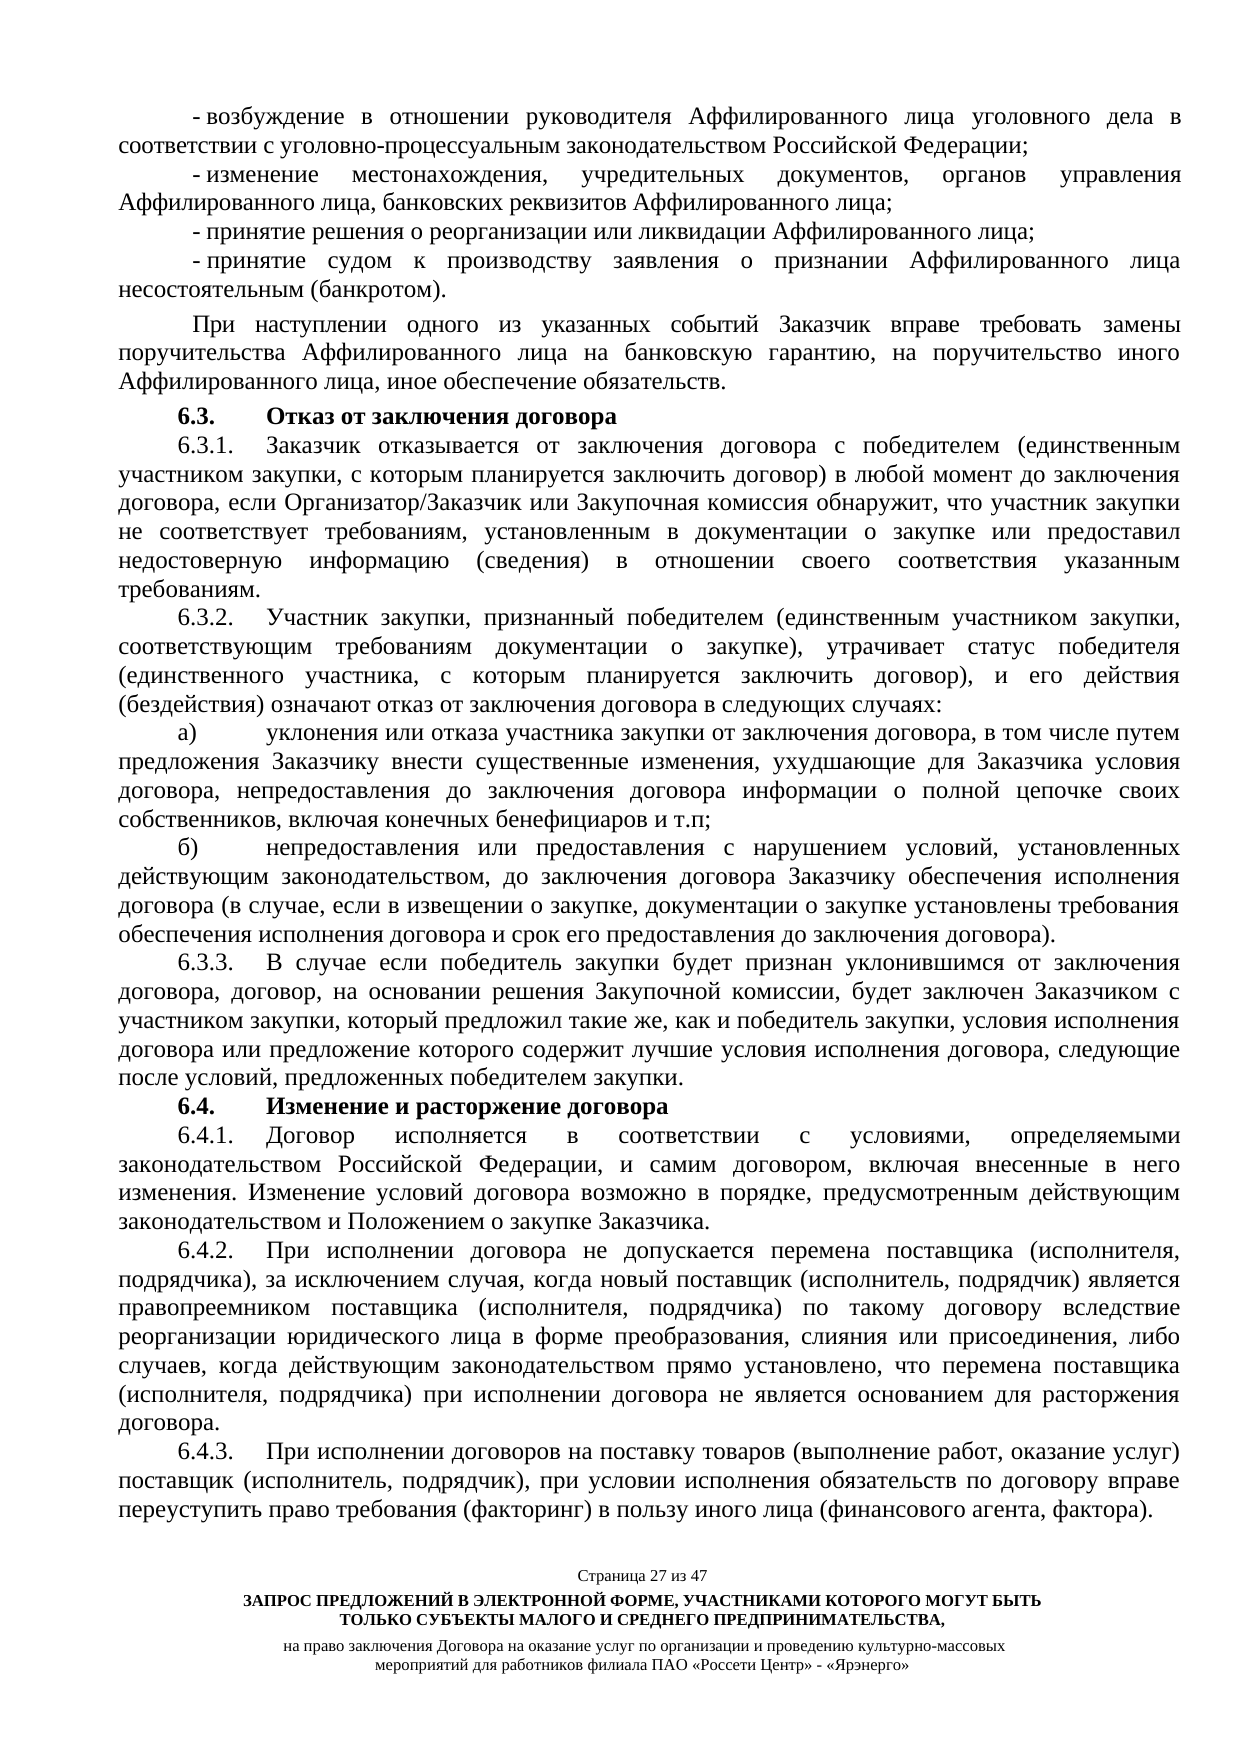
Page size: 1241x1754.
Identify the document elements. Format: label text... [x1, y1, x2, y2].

subtitle Отказ от заключения договора [118, 401, 1181, 430]
subtitle Изменение и расторжение договора [118, 1091, 1181, 1120]
subtitle Договор исполняется в соответствии с условиями, определяемыми законодательством Российской Федерации, и самим договором, включая внесенные в него изменения. Изменение условий договора возможно в порядке, предусмотренным действующим законодательством и Положением о закупке Заказчика. [118, 1120, 1181, 1235]
subtitle Заказчик отказывается от заключения договора с победителем (единственным участником закупки, с которым планируется заключить договор) в любой момент до заключения договора, если Организатор/Заказчик или Закупочная комиссия обнаружит, что участник закупки не соответствует требованиям, установленным в документации о закупке или предоставил недостоверную информацию (сведения) в отношении своего соответствия указанным требованиям. [118, 430, 1181, 602]
list возбуждение в отношении руководителя Аффилированного лица уголовного дела в соответствии с уголовно-процессуальным законодательством Российской Федерации; [118, 101, 1181, 159]
text - принятие судом к производству заявления о признании Аффилированного лица несостоятельным (банкротом). [118, 245, 1181, 302]
subtitle В случае если победитель закупки будет признан уклонившимся от заключения договора, договор, на основании решения Закупочной комиссии, будет заключен Заказчиком с участником закупки, который предложил такие же, как и победитель закупки, условия исполнения договора или предложение которого содержит лучшие условия исполнения договора, следующие после условий, предложенных победителем закупки. [118, 947, 1181, 1091]
subtitle Участник закупки, признанный победителем (единственным участником закупки, соответствующим требованиям документации о закупке), утрачивает статус победителя (единственного участника, с которым планируется заключить договор), и его действия (бездействия) означают отказ от заключения договора в следующих случаях: [118, 602, 1181, 717]
list непредоставления или предоставления с нарушением условий, установленных действующим законодательством, до заключения договора Заказчику обеспечения исполнения договора (в случае, если в извещении о закупке, документации о закупке установлены требования обеспечения исполнения договора и срок его предоставления до заключения договора). [118, 832, 1181, 947]
subtitle При исполнении договора не допускается перемена поставщика (исполнителя, подрядчика), за исключением случая, когда новый поставщик (исполнитель, подрядчик) является правопреемником поставщика (исполнителя, подрядчика) по такому договору вследствие реорганизации юридического лица в форме преобразования, слияния или присоединения, либо случаев, когда действующим законодательством прямо установлено, что перемена поставщика (исполнителя, подрядчика) при исполнении договора не является основанием для расторжения договора. [118, 1235, 1181, 1436]
list изменение местонахождения, учредительных документов, органов управления Аффилированного лица, банковских реквизитов Аффилированного лица; [118, 159, 1181, 216]
subtitle При исполнении договоров на поставку товаров (выполнение работ, оказание услуг) поставщик (исполнитель, подрядчик), при условии исполнения обязательств по договору вправе переуступить право требования (факторинг) в пользу иного лица (финансового агента, фактора). [118, 1436, 1181, 1522]
text При наступлении одного из указанных событий Заказчик вправе требовать замены поручительства Аффилированного лица на банковскую гарантию, на поручительство иного Аффилированного лица, иное обеспечение обязательств. [118, 309, 1181, 395]
list уклонения или отказа участника закупки от заключения договора, в том числе путем предложения Заказчику внести существенные изменения, ухудшающие для Заказчика условия договора, непредоставления до заключения договора информации о полной цепочке своих собственников, включая конечных бенефициаров и т.п; [118, 717, 1181, 832]
list принятие решения о реорганизации или ликвидации Аффилированного лица; [118, 216, 1181, 245]
